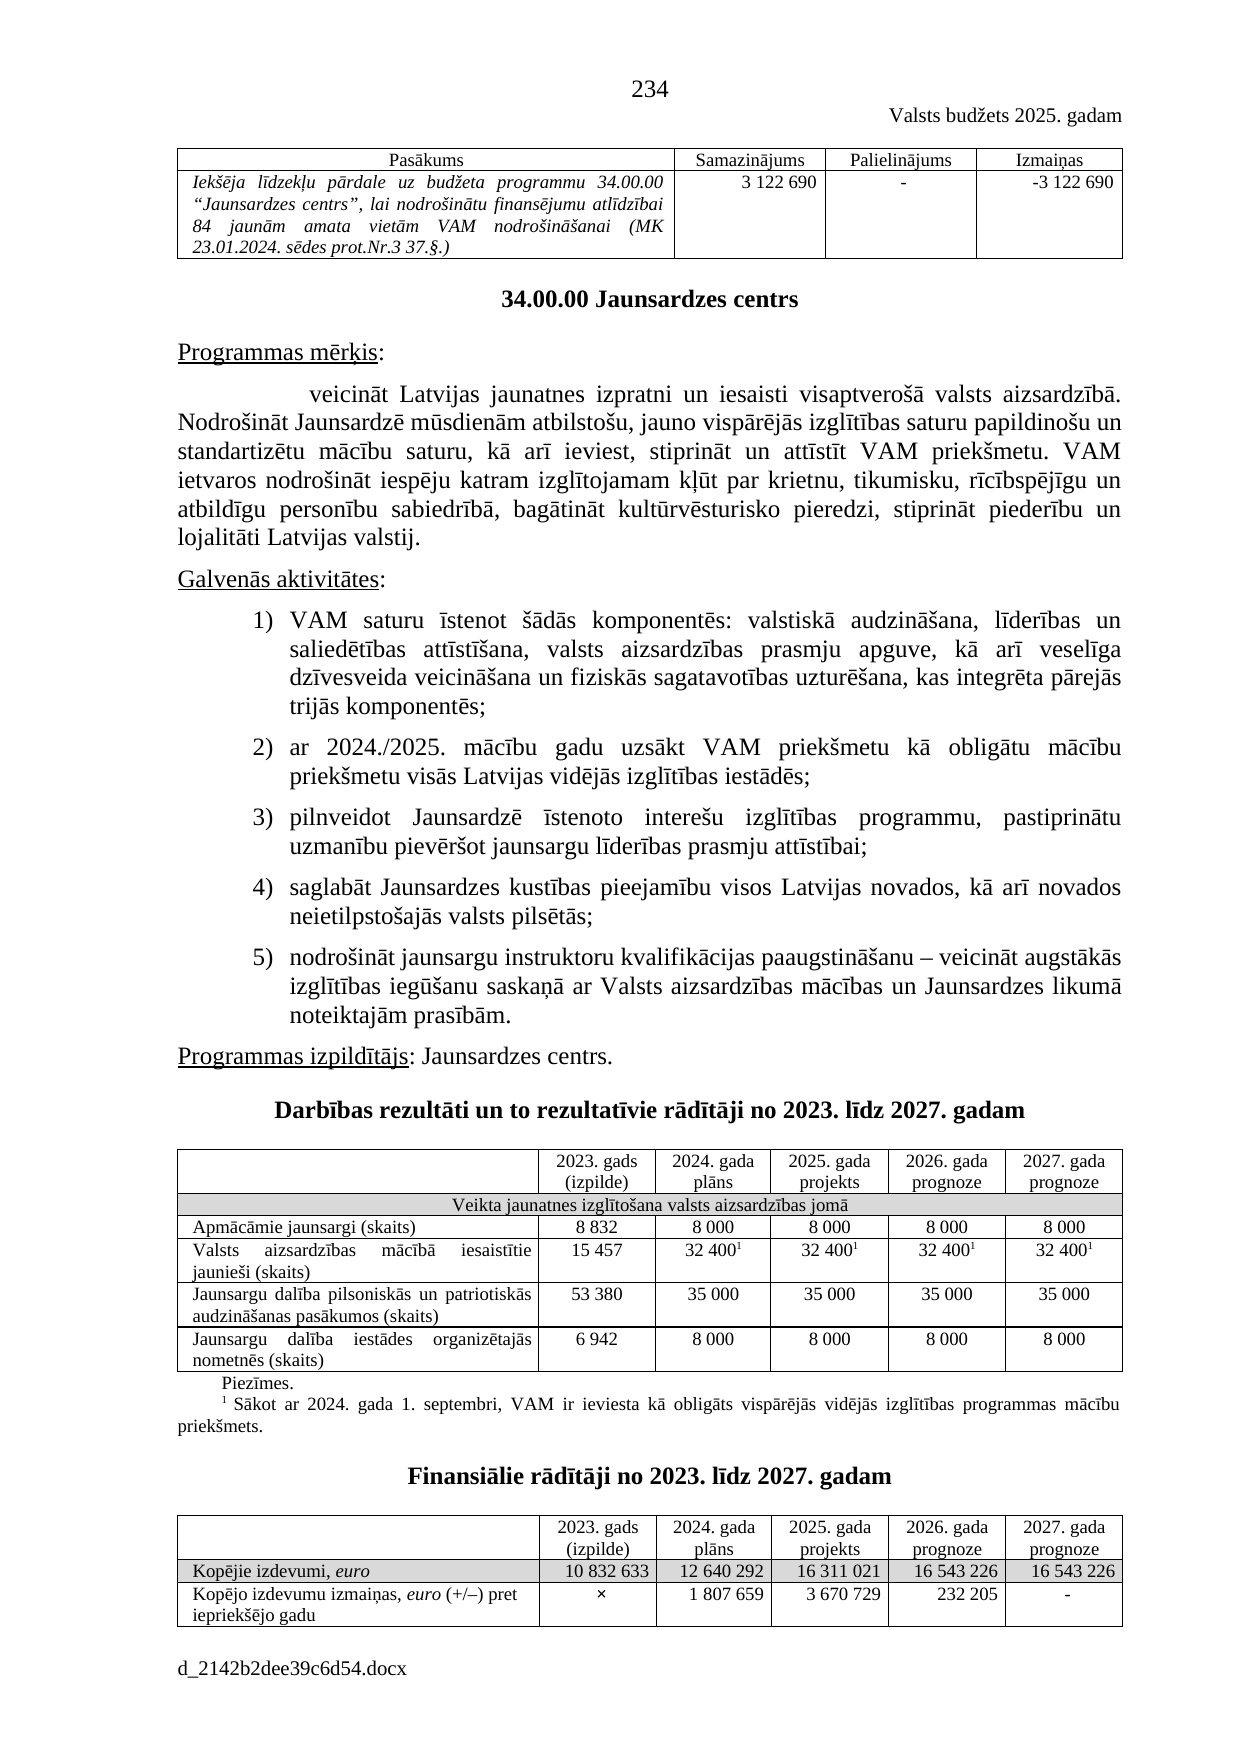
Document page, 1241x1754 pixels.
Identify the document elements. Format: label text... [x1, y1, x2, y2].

table_cell 8 000 [771, 1216, 888, 1238]
table_cell 8 000 [1006, 1216, 1122, 1238]
table_cell 8 000 [656, 1328, 770, 1371]
table_cell 6 942 [539, 1328, 655, 1371]
text veicināt Latvijas jaunatnes izpratni un iesaisti visaptverošā valsts aizsardzībā. Nodrošināt Jaunsardzē mūsdienām atbilstošu, jauno vispārējās izglītības saturu papildinošu un standartizētu mācību saturu, kā arī ieviest, stiprināt un attīstīt VAM priekšmetu. VAM ietvaros nodrošināt iespēju katram izglītojamam kļūt par krietnu, tikumisku, rīcībspējīgu un atbildīgu personību sabiedrībā, bagātināt kultūrvēsturisko pieredzi, stiprināt piederību un lojalitāti Latvijas valstij. [177, 379, 1122, 551]
table_cell 8 000 [1006, 1328, 1122, 1371]
table_cell 8 000 [771, 1328, 888, 1371]
table_cell Kopējo izdevumu izmaiņas, euro (+/–) pret iepriekšējo gadu [178, 1583, 539, 1626]
table_cell 32 4001 [889, 1239, 1005, 1282]
table_cell 32 4001 [771, 1239, 888, 1282]
table_header 2026. gada prognoze [889, 1150, 1005, 1193]
text 1 Sākot ar 2024. gada 1. septembri, VAM ir ieviesta kā obligāts vispārējās vidējās izglītības programmas mācību priekšmets. [177, 1393, 1122, 1436]
list VAM saturu īstenot šādās komponentēs: valstiskā audzināšana, līderības un saliedētības attīstīšana, valsts aizsardzības prasmju apguve, kā arī veselīga dzīvesveida veicināšana un fiziskās sagatavotības uzturēšana, kas integrēta pārejās trijās komponentēs; [252, 605, 1122, 720]
table_cell Kopējie izdevumi, euro [178, 1560, 539, 1582]
table_header Izmaiņas [977, 149, 1122, 170]
table_cell 16 311 021 [772, 1560, 888, 1582]
table_header [178, 1150, 538, 1193]
text Piezīmes. [221, 1372, 1122, 1393]
table_header 2025. gada projekts [772, 1516, 888, 1559]
text 34.00.00 Jaunsardzes centrs [177, 284, 1122, 312]
table_cell 35 000 [1006, 1283, 1122, 1326]
table_cell 1 807 659 [657, 1583, 771, 1626]
list ar 2024./2025. mācību gadu uzsākt VAM priekšmetu kā obligātu mācību priekšmetu visās Latvijas vidējās izglītības iestādēs; [252, 732, 1122, 790]
table_header 2027. gada prognoze [1006, 1516, 1122, 1559]
table_cell Veikta jaunatnes izglītošana valsts aizsardzības jomā [178, 1194, 1122, 1215]
table_cell - [1006, 1583, 1122, 1626]
text Programmas izpildītājs: Jaunsardzes centrs. [177, 1041, 1122, 1070]
table_cell 8 000 [889, 1328, 1005, 1371]
table_cell 8 000 [656, 1216, 770, 1238]
table_cell 8 000 [889, 1216, 1005, 1238]
table_cell Jaunsargu dalība pilsoniskās un patriotiskās audzināšanas pasākumos (skaits) [178, 1283, 538, 1326]
table_cell 232 205 [889, 1583, 1005, 1626]
table_header 2027. gada prognoze [1006, 1150, 1122, 1193]
text Finansiālie rādītāji no 2023. līdz 2027. gadam [177, 1461, 1122, 1490]
table_header 2024. gada plāns [656, 1150, 770, 1193]
table_header 2023. gads (izpilde) [539, 1150, 655, 1193]
table_cell 35 000 [771, 1283, 888, 1326]
table_cell 8 832 [539, 1216, 655, 1238]
list pilnveidot Jaunsardzē īstenoto interešu izglītības programmu, pastiprinātu uzmanību pievēršot jaunsargu līderības prasmju attīstībai; [252, 802, 1122, 860]
table_cell 53 380 [539, 1283, 655, 1326]
table_cell Jaunsargu dalība iestādes organizētajās nometnēs (skaits) [178, 1328, 538, 1371]
text Darbības rezultāti un to rezultatīvie rādītāji no 2023. līdz 2027. gadam [177, 1095, 1122, 1124]
text Galvenās aktivitātes: [177, 564, 1122, 592]
text Programmas mērķis: [177, 337, 1122, 366]
table_cell Apmācāmie jaunsargi (skaits) [178, 1216, 538, 1238]
table_cell 3 670 729 [772, 1583, 888, 1626]
table_cell 16 543 226 [1006, 1560, 1122, 1582]
table_cell Valsts aizsardzības mācībā iesaistītie jaunieši (skaits) [178, 1239, 538, 1282]
table_cell - [826, 171, 976, 258]
table_cell 32 4001 [1006, 1239, 1122, 1282]
table_header 2026. gada prognoze [889, 1516, 1005, 1559]
table_header Palielinājums [826, 149, 976, 170]
table_cell 12 640 292 [657, 1560, 771, 1582]
table_header 2025. gada projekts [771, 1150, 888, 1193]
table_cell 35 000 [889, 1283, 1005, 1326]
list saglabāt Jaunsardzes kustības pieejamību visos Latvijas novados, kā arī novados neietilpstošajās valsts pilsētās; [252, 872, 1122, 930]
table_cell 3 122 690 [675, 171, 825, 258]
table_cell -3 122 690 [977, 171, 1122, 258]
table_header Samazinājums [675, 149, 825, 170]
table_cell 32 4001 [656, 1239, 770, 1282]
table_cell 10 832 633 [540, 1560, 656, 1582]
table_header 2023. gads (izpilde) [540, 1516, 656, 1559]
table_header Pasākums [178, 149, 674, 170]
table_header 2024. gada plāns [657, 1516, 771, 1559]
table_cell × [540, 1583, 656, 1626]
table_header [178, 1516, 539, 1559]
list nodrošināt jaunsargu instruktoru kvalifikācijas paaugstināšanu – veicināt augstākās izglītības iegūšanu saskaņā ar Valsts aizsardzības mācības un Jaunsardzes likumā noteiktajām prasībām. [252, 942, 1122, 1029]
table_cell 15 457 [539, 1239, 655, 1282]
table_cell 35 000 [656, 1283, 770, 1326]
table_cell 16 543 226 [889, 1560, 1005, 1582]
table_cell Iekšēja līdzekļu pārdale uz budžeta programmu 34.00.00 “Jaunsardzes centrs”, lai nodrošinātu finansējumu atlīdzībai 84 jaunām amata vietām VAM nodrošināšanai (MK 23.01.2024. sēdes prot.Nr.3 37.§.) [178, 171, 674, 258]
